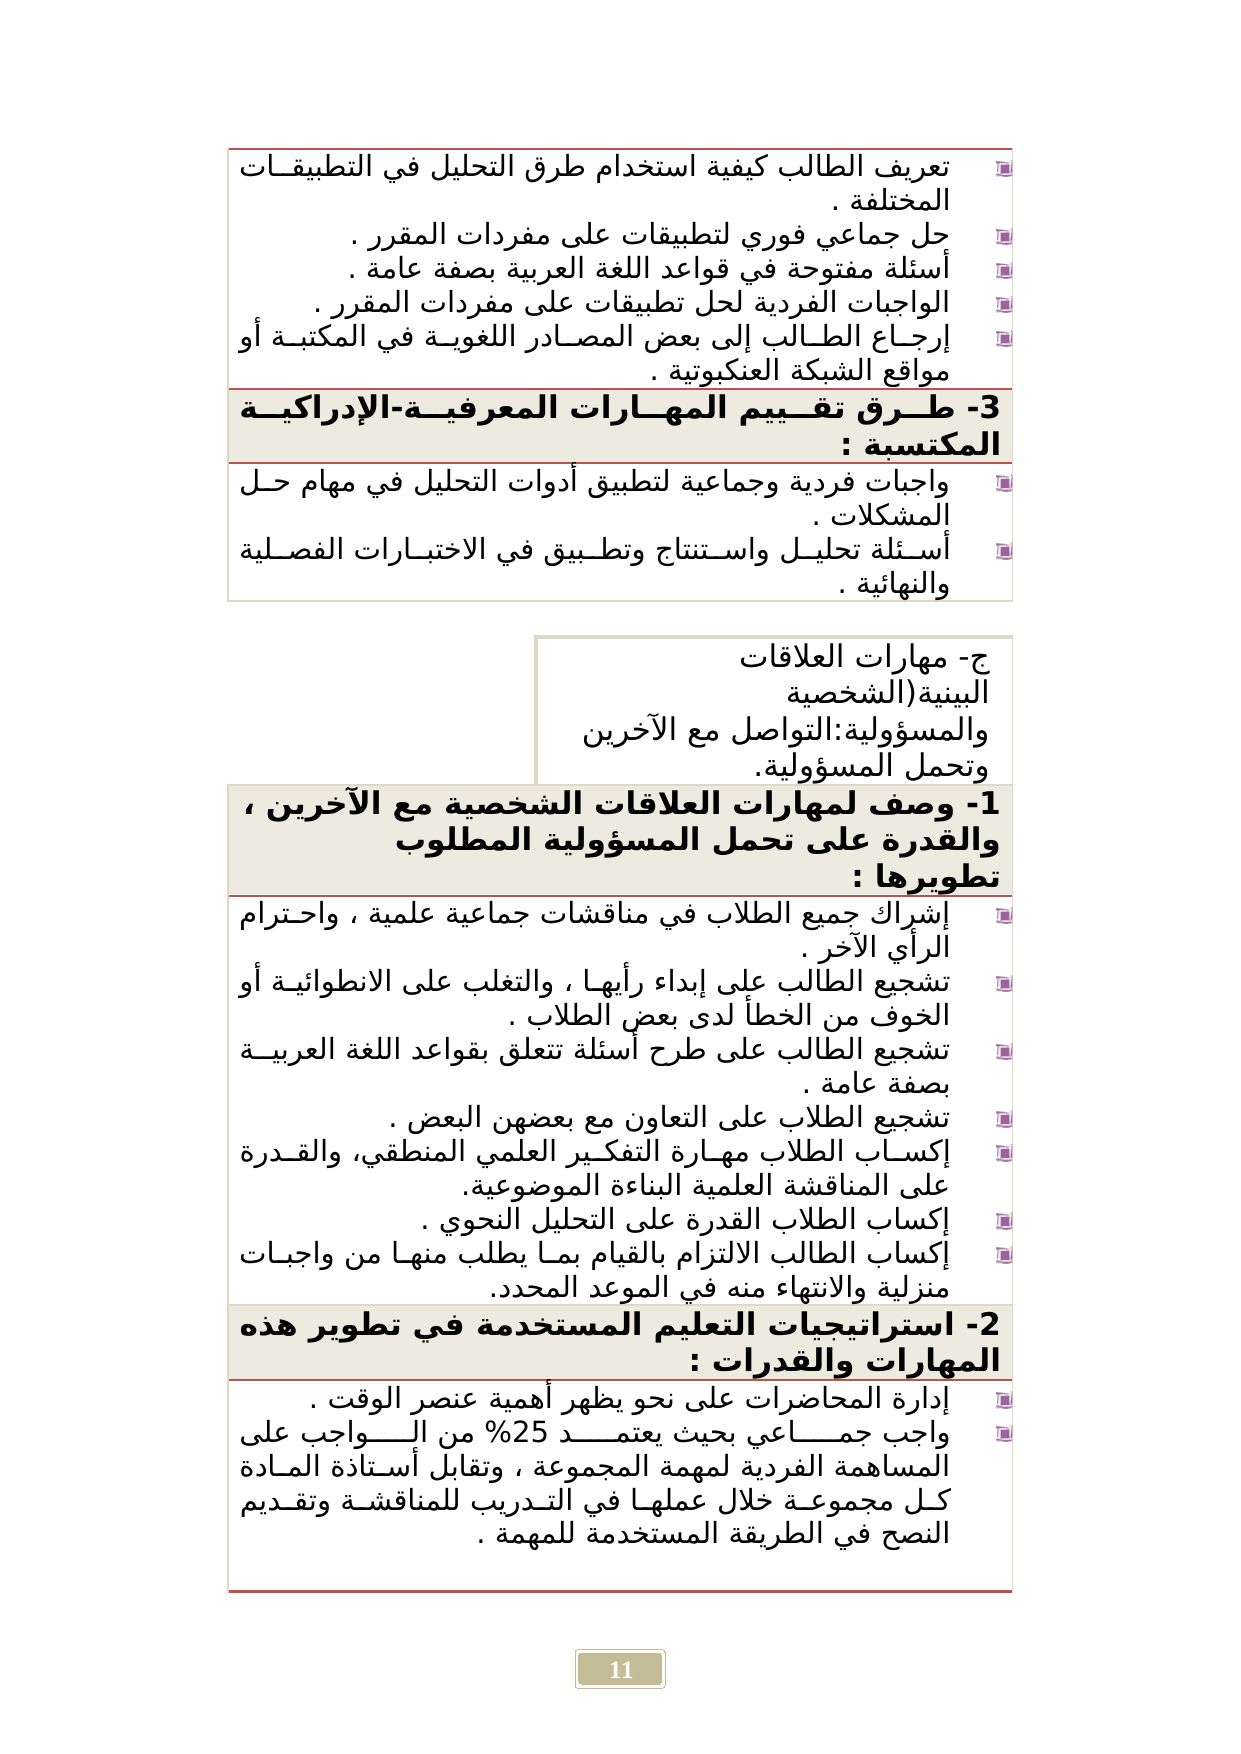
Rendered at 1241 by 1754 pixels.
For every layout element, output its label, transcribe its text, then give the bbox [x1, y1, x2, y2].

picture [996, 262, 1013, 279]
picture [996, 1246, 1013, 1264]
table_cell 3- طرق تقييم المهارات المعرفية-الإدراكية المكتسبة : [229, 390, 1012, 462]
picture [996, 1425, 1013, 1442]
picture [996, 907, 1013, 924]
picture [996, 1391, 1013, 1409]
table_cell 2- استراتيجيات التعليم المستخدمة في تطوير هذه المهارات والقدرات : [229, 1306, 1012, 1379]
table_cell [229, 1381, 1012, 1590]
picture [996, 160, 1013, 177]
picture [996, 1043, 1013, 1060]
table_cell إشراك جميع الطلاب في مناقشات جماعية علمية ، واحترام الرأي الآخر . تشجيع الطالب على إبداء رأيها ، والتغلب على الانطوائية أو الخوف من الخطأ لدى بعض الطلاب . تشجيع الطالب على طرح أسئلة تتعلق بقواعد اللغة العربية بصفة عامة . تشجيع الطلاب على التعاون مع بعضهن البعض . إكساب الطلاب مهارة التفكير العلمي المنطقي، والقدرة على المناقشة العلمية البناءة الموضوعية. إكساب الطلاب القدرة على التحليل النحوي . إكساب الطالب الالتزام بالقيام بما يطلب منها من واجبات منزلية والانتهاء منه في الموعد المحدد. [229, 897, 1012, 1304]
table_header ج- مهارات العلاقات البينية(الشخصية والمسؤولية:التواصل مع الآخرين وتحمل المسؤولية. [538, 639, 1012, 784]
picture [996, 1110, 1013, 1128]
picture [996, 1212, 1013, 1230]
picture [996, 542, 1013, 560]
table_cell واجبات فردية وجماعية لتطبيق أدوات التحليل في مهام حل المشكلات . أسئلة تحليل واستنتاج وتطبيق في الاختبارات الفصلية والنهائية . [229, 464, 1012, 600]
picture [996, 474, 1013, 492]
picture [996, 330, 1013, 347]
picture [996, 975, 1013, 992]
picture [996, 296, 1013, 313]
picture [996, 228, 1013, 245]
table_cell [229, 150, 1012, 387]
table_cell 1- وصف لمهارات العلاقات الشخصية مع الآخرين ، والقدرة على تحمل المسؤولية المطلوب تطويرها : [229, 786, 1012, 894]
picture [996, 1144, 1013, 1162]
